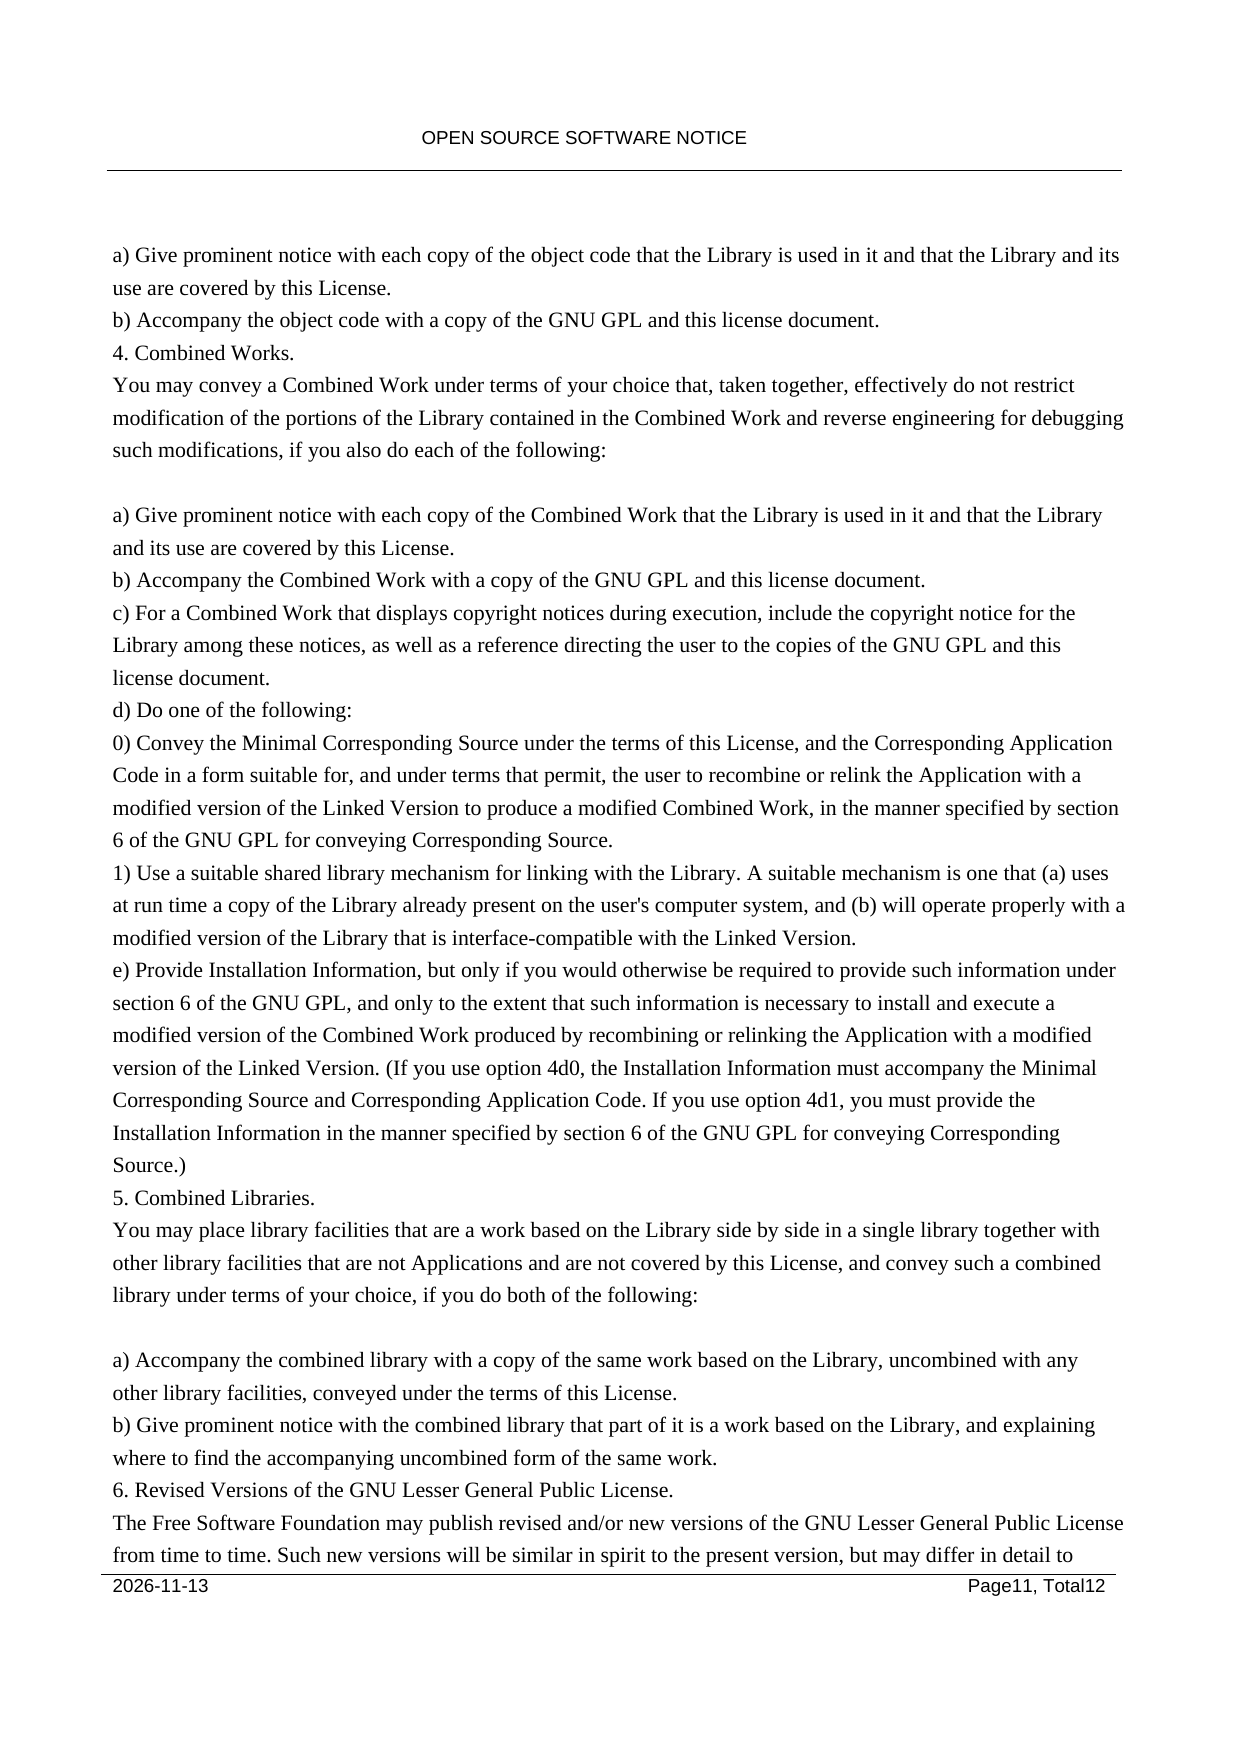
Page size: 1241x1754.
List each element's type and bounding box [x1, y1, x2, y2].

text [112, 206, 1128, 1571]
